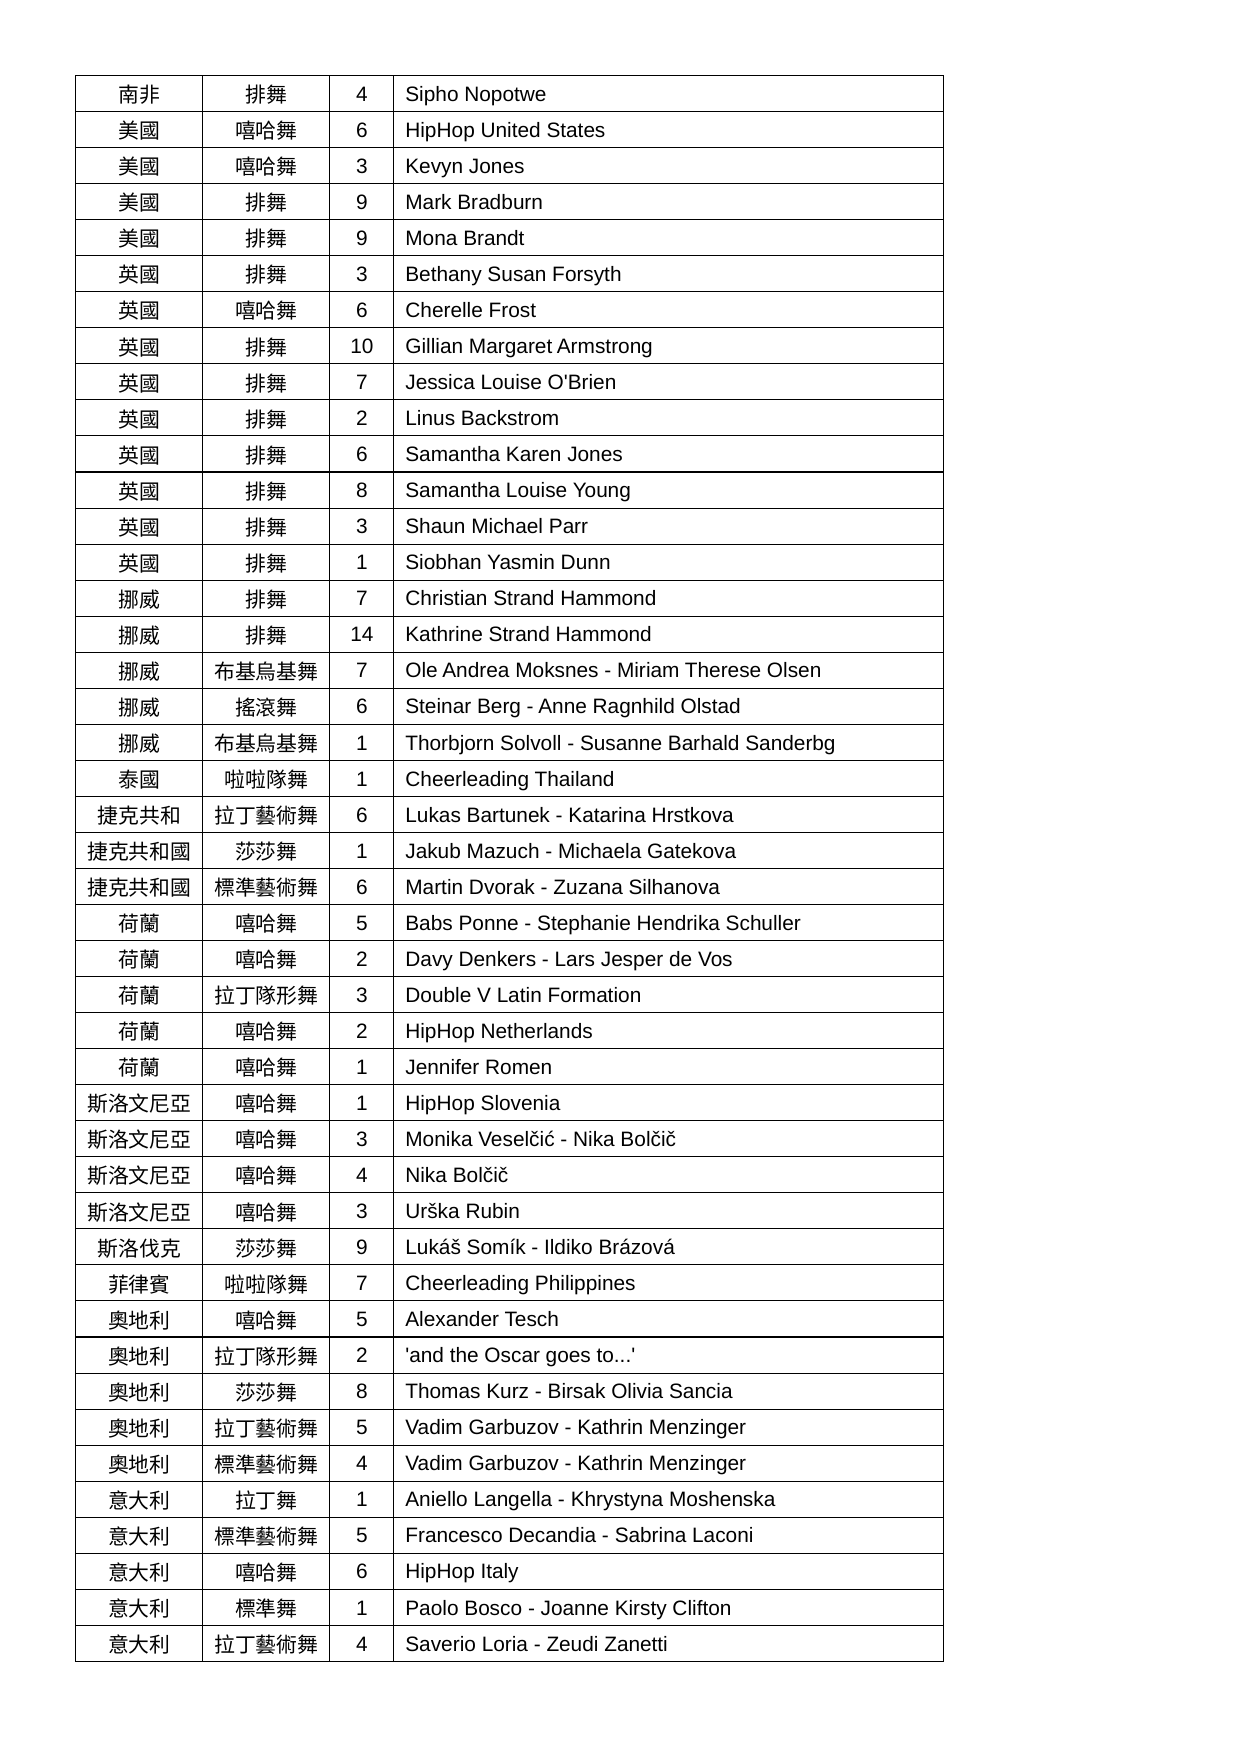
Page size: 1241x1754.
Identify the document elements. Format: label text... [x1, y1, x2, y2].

table_cell 嘻哈舞 [203, 1157, 329, 1192]
table_cell 6 [330, 797, 393, 832]
table_cell 奧地利 [76, 1446, 202, 1481]
table_cell 英國 [76, 364, 202, 399]
table_cell Siobhan Yasmin Dunn [394, 545, 943, 579]
table_cell Thorbjorn Solvoll - Susanne Barhald Sanderbg [394, 725, 943, 760]
table_cell 3 [330, 148, 393, 183]
table_cell Thomas Kurz - Birsak Olivia Sancia [394, 1374, 943, 1408]
table_cell Steinar Berg - Anne Ragnhild Olstad [394, 689, 943, 724]
table_cell 排舞 [203, 220, 329, 255]
table_cell 9 [330, 220, 393, 255]
table_cell Cheerleading Thailand [394, 761, 943, 796]
table_cell 斯洛文尼亞 [76, 1193, 202, 1228]
table_cell 4 [330, 1157, 393, 1192]
table_cell HipHop Slovenia [394, 1085, 943, 1120]
table_cell 捷克共和國 [76, 869, 202, 904]
table_cell 排舞 [203, 473, 329, 507]
table_cell 排舞 [203, 184, 329, 219]
table_cell 捷克共和 [76, 797, 202, 832]
table_cell 3 [330, 1121, 393, 1156]
table_cell 排舞 [203, 256, 329, 291]
table_cell Monika Veselčić - Nika Bolčič [394, 1121, 943, 1156]
table_cell 嘻哈舞 [203, 941, 329, 976]
table_cell Cherelle Frost [394, 292, 943, 327]
table_cell 4 [330, 1626, 393, 1661]
table_cell 拉丁藝術舞 [203, 1626, 329, 1661]
table_cell 美國 [76, 184, 202, 219]
table_cell 排舞 [203, 509, 329, 543]
table_cell 英國 [76, 256, 202, 291]
table_cell 3 [330, 977, 393, 1012]
table_cell 奧地利 [76, 1410, 202, 1444]
table_cell 斯洛文尼亞 [76, 1157, 202, 1192]
table_cell 3 [330, 256, 393, 291]
table_cell Aniello Langella - Khrystyna Moshenska [394, 1482, 943, 1517]
table_cell 8 [330, 1374, 393, 1408]
table_cell 荷蘭 [76, 941, 202, 976]
table_cell 嘻哈舞 [203, 1121, 329, 1156]
table_cell 荷蘭 [76, 905, 202, 940]
table_cell 啦啦隊舞 [203, 761, 329, 796]
table_cell 1 [330, 1049, 393, 1084]
table_cell 排舞 [203, 581, 329, 616]
table_cell 拉丁隊形舞 [203, 977, 329, 1012]
table_cell 英國 [76, 328, 202, 363]
table_cell 意大利 [76, 1590, 202, 1625]
table_cell 美國 [76, 112, 202, 147]
table_cell Cheerleading Philippines [394, 1265, 943, 1300]
table_cell Jessica Louise O'Brien [394, 364, 943, 399]
table_cell 6 [330, 869, 393, 904]
table_cell 嘻哈舞 [203, 1013, 329, 1048]
table_cell Urška Rubin [394, 1193, 943, 1228]
table_cell 啦啦隊舞 [203, 1265, 329, 1300]
table_cell Samantha Karen Jones [394, 436, 943, 471]
table_cell Christian Strand Hammond [394, 581, 943, 616]
table_cell 挪威 [76, 653, 202, 688]
table_cell 排舞 [203, 364, 329, 399]
table_cell 嘻哈舞 [203, 1554, 329, 1589]
table_cell 英國 [76, 545, 202, 579]
table_cell 標準舞 [203, 1590, 329, 1625]
table_cell 標準藝術舞 [203, 869, 329, 904]
table_cell Alexander Tesch [394, 1301, 943, 1336]
table_cell HipHop United States [394, 112, 943, 147]
table_cell 6 [330, 436, 393, 471]
table_cell Nika Bolčič [394, 1157, 943, 1192]
table_cell 2 [330, 400, 393, 435]
table_cell Sipho Nopotwe [394, 76, 943, 111]
table_cell Kathrine Strand Hammond [394, 617, 943, 652]
table_cell 嘻哈舞 [203, 112, 329, 147]
table_cell Jakub Mazuch - Michaela Gatekova [394, 833, 943, 868]
table_cell 1 [330, 725, 393, 760]
table_cell Francesco Decandia - Sabrina Laconi [394, 1518, 943, 1553]
table_cell 排舞 [203, 400, 329, 435]
table_cell 4 [330, 76, 393, 111]
table_cell Shaun Michael Parr [394, 509, 943, 543]
table_cell HipHop Italy [394, 1554, 943, 1589]
table_cell 英國 [76, 509, 202, 543]
table_cell 5 [330, 1518, 393, 1553]
table_cell 美國 [76, 148, 202, 183]
table_cell 6 [330, 689, 393, 724]
table_cell 3 [330, 1193, 393, 1228]
table_cell 意大利 [76, 1554, 202, 1589]
table_cell Mona Brandt [394, 220, 943, 255]
table_cell 美國 [76, 220, 202, 255]
table_cell Double V Latin Formation [394, 977, 943, 1012]
table_cell 排舞 [203, 76, 329, 111]
table_cell 1 [330, 1590, 393, 1625]
table_cell Lukas Bartunek - Katarina Hrstkova [394, 797, 943, 832]
table_cell 5 [330, 1410, 393, 1444]
table_cell 7 [330, 581, 393, 616]
table_cell Mark Bradburn [394, 184, 943, 219]
table_cell 1 [330, 1085, 393, 1120]
table_cell 標準藝術舞 [203, 1446, 329, 1481]
table_cell 捷克共和國 [76, 833, 202, 868]
table_cell 奧地利 [76, 1301, 202, 1336]
table_cell 6 [330, 292, 393, 327]
table_cell 'and the Oscar goes to...' [394, 1338, 943, 1372]
table_cell Ole Andrea Moksnes - Miriam Therese Olsen [394, 653, 943, 688]
table_cell Vadim Garbuzov - Kathrin Menzinger [394, 1446, 943, 1481]
table_cell 2 [330, 1013, 393, 1048]
table_cell 6 [330, 112, 393, 147]
table_cell 排舞 [203, 545, 329, 579]
table_cell 荷蘭 [76, 977, 202, 1012]
table_cell Bethany Susan Forsyth [394, 256, 943, 291]
table_cell 2 [330, 1338, 393, 1372]
table_cell 7 [330, 364, 393, 399]
table_cell 1 [330, 761, 393, 796]
table_cell 英國 [76, 400, 202, 435]
table_cell 3 [330, 509, 393, 543]
table_cell 英國 [76, 473, 202, 507]
table_cell 1 [330, 833, 393, 868]
table_cell 嘻哈舞 [203, 292, 329, 327]
table_cell Saverio Loria - Zeudi Zanetti [394, 1626, 943, 1661]
table_cell 斯洛伐克 [76, 1229, 202, 1264]
table_cell 荷蘭 [76, 1049, 202, 1084]
table_cell 9 [330, 184, 393, 219]
table_cell Vadim Garbuzov - Kathrin Menzinger [394, 1410, 943, 1444]
table_cell 8 [330, 473, 393, 507]
table_cell 挪威 [76, 689, 202, 724]
table_cell 拉丁舞 [203, 1482, 329, 1517]
table_cell 莎莎舞 [203, 1374, 329, 1408]
table_cell 嘻哈舞 [203, 1049, 329, 1084]
table_cell 14 [330, 617, 393, 652]
table_cell 1 [330, 545, 393, 579]
table_cell Davy Denkers - Lars Jesper de Vos [394, 941, 943, 976]
table_cell 荷蘭 [76, 1013, 202, 1048]
table_cell 意大利 [76, 1482, 202, 1517]
table_cell Samantha Louise Young [394, 473, 943, 507]
table_cell 斯洛文尼亞 [76, 1085, 202, 1120]
table_cell 10 [330, 328, 393, 363]
table_cell 標準藝術舞 [203, 1518, 329, 1553]
table_cell 嘻哈舞 [203, 1301, 329, 1336]
table_cell 嘻哈舞 [203, 148, 329, 183]
table_cell Babs Ponne - Stephanie Hendrika Schuller [394, 905, 943, 940]
table_cell 6 [330, 1554, 393, 1589]
table_cell 拉丁隊形舞 [203, 1338, 329, 1372]
table_cell 挪威 [76, 725, 202, 760]
table_cell 1 [330, 1482, 393, 1517]
table_cell Lukáš Somík - Ildiko Brázová [394, 1229, 943, 1264]
table_cell Kevyn Jones [394, 148, 943, 183]
table_cell 5 [330, 1301, 393, 1336]
table_cell 5 [330, 905, 393, 940]
table_cell 菲律賓 [76, 1265, 202, 1300]
table_cell 英國 [76, 292, 202, 327]
table_cell 莎莎舞 [203, 833, 329, 868]
table_cell 布基烏基舞 [203, 653, 329, 688]
table_cell 嘻哈舞 [203, 1085, 329, 1120]
table_cell 嘻哈舞 [203, 1193, 329, 1228]
table_cell HipHop Netherlands [394, 1013, 943, 1048]
table_cell Jennifer Romen [394, 1049, 943, 1084]
table_cell 9 [330, 1229, 393, 1264]
table_cell Martin Dvorak - Zuzana Silhanova [394, 869, 943, 904]
table_cell Linus Backstrom [394, 400, 943, 435]
table_cell 排舞 [203, 328, 329, 363]
table_cell 2 [330, 941, 393, 976]
table_cell 斯洛文尼亞 [76, 1121, 202, 1156]
table_cell 南非 [76, 76, 202, 111]
table_cell 搖滾舞 [203, 689, 329, 724]
table_cell 意大利 [76, 1626, 202, 1661]
table_cell 挪威 [76, 581, 202, 616]
table_cell 布基烏基舞 [203, 725, 329, 760]
table_cell 拉丁藝術舞 [203, 797, 329, 832]
table_cell 奧地利 [76, 1338, 202, 1372]
table_cell 莎莎舞 [203, 1229, 329, 1264]
table_cell 7 [330, 653, 393, 688]
table_cell 排舞 [203, 617, 329, 652]
table_cell 奧地利 [76, 1374, 202, 1408]
table_cell 排舞 [203, 436, 329, 471]
table_cell 挪威 [76, 617, 202, 652]
table_cell 英國 [76, 436, 202, 471]
table_cell Gillian Margaret Armstrong [394, 328, 943, 363]
table_cell 嘻哈舞 [203, 905, 329, 940]
table_cell 4 [330, 1446, 393, 1481]
table_cell Paolo Bosco - Joanne Kirsty Clifton [394, 1590, 943, 1625]
table_cell 泰國 [76, 761, 202, 796]
table_cell 7 [330, 1265, 393, 1300]
table_cell 意大利 [76, 1518, 202, 1553]
table_cell 拉丁藝術舞 [203, 1410, 329, 1444]
